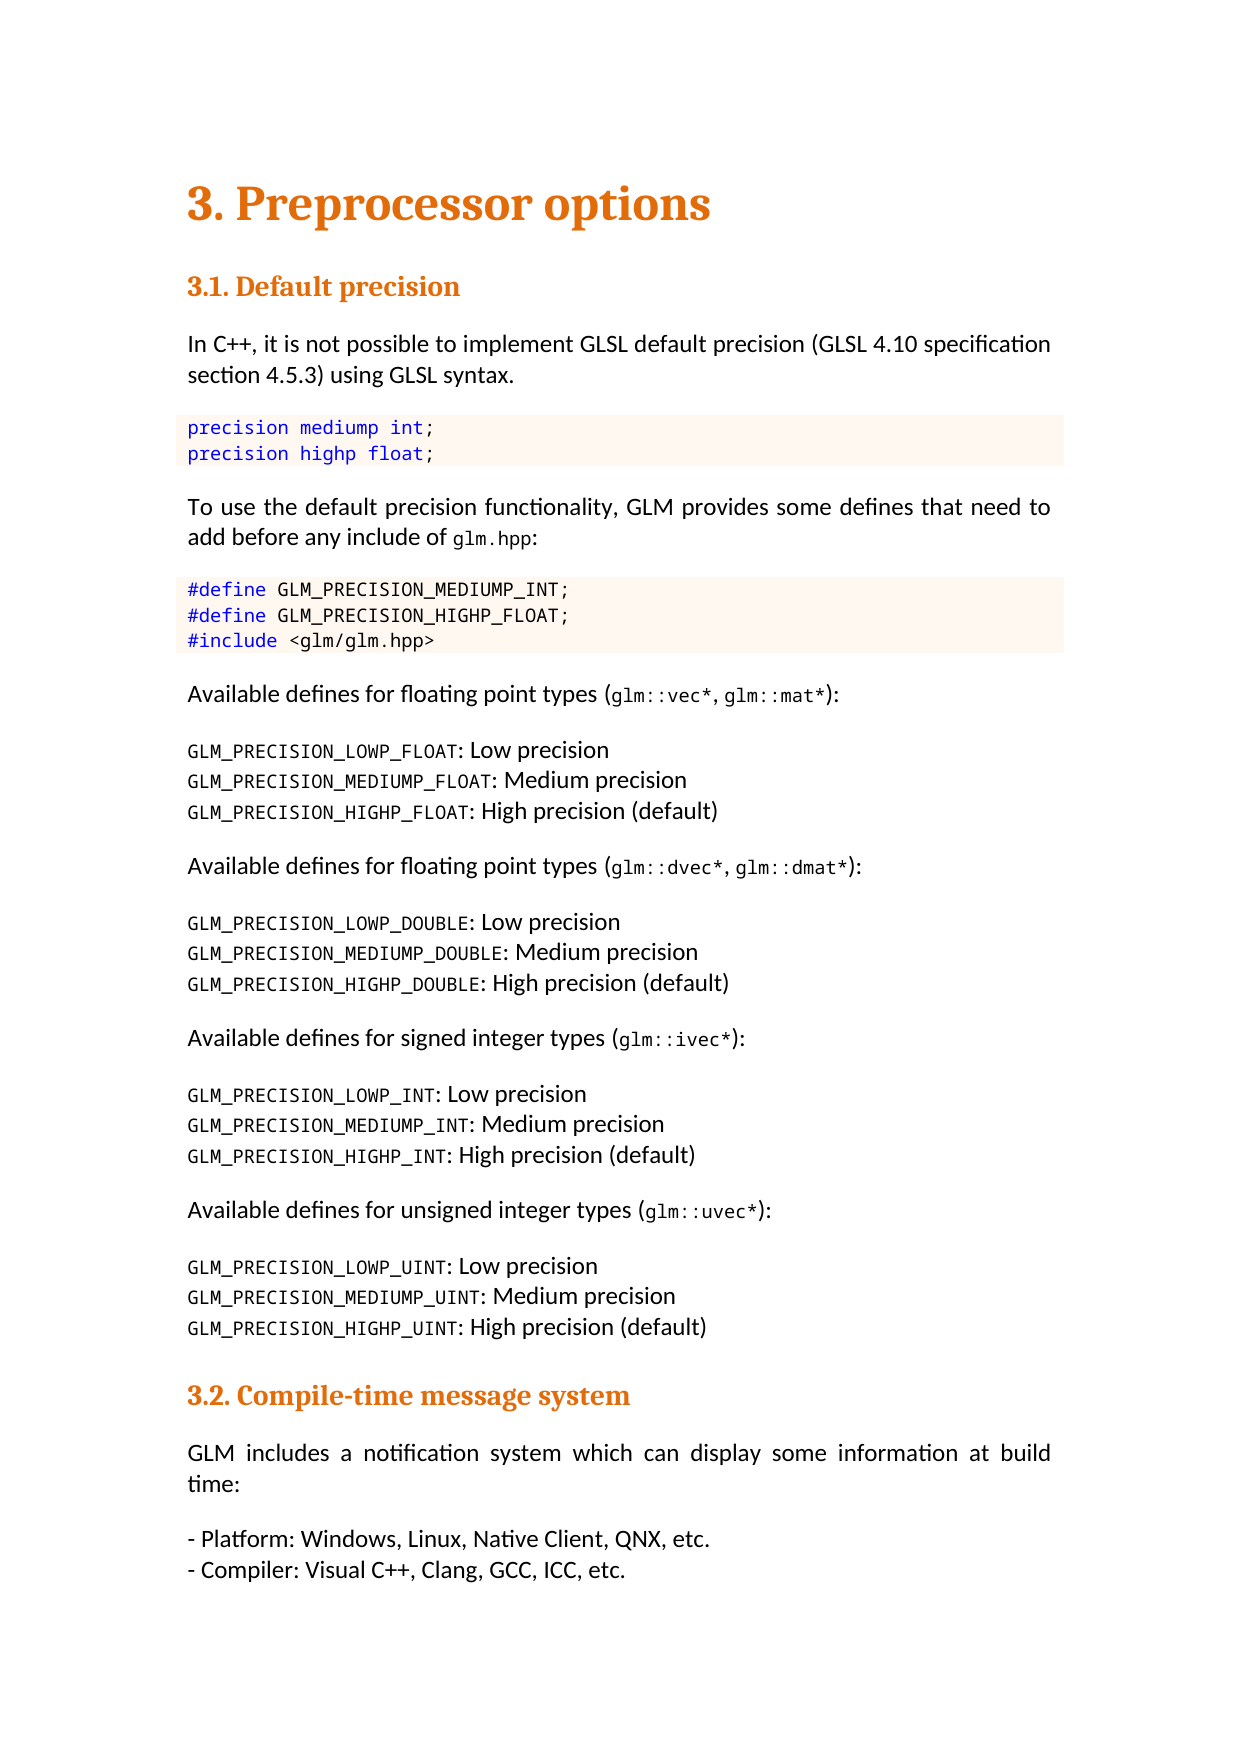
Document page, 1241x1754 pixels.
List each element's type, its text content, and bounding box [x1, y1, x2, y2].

list GLM_PRECISION_HIGHP_INT: High precision (default) [187, 1139, 1053, 1169]
list GLM_PRECISION_LOWP_FLOAT: Low precision GLM_PRECISION_MEDIUMP_FLOAT: Medium precision GLM_PRECISION_HIGHP_FLOAT: High precision (default) [187, 734, 1053, 825]
text Available defines for floating point types (glm::vec*, glm::mat*): [187, 678, 1053, 709]
list GLM_PRECISION_HIGHP_UINT: High precision (default) [187, 1311, 1053, 1342]
table_header precision mediump int; precision highp float; [176, 415, 1064, 466]
text To use the default precision functionality, GLM provides some defines that need to add before any include of glm.hpp: [187, 491, 1053, 552]
list - Compiler: Visual C++, Clang, GCC, ICC, etc. [187, 1554, 1053, 1585]
list GLM_PRECISION_MEDIUMP_INT: Medium precision [187, 1108, 1053, 1139]
text GLM includes a notification system which can display some information at build time: [187, 1438, 1053, 1499]
list GLM_PRECISION_LOWP_UINT: Low precision [187, 1250, 1053, 1281]
text Available defines for unsigned integer types (glm::uvec*): [187, 1194, 1053, 1225]
text Available defines for floating point types (glm::dvec*, glm::dmat*): [187, 850, 1053, 881]
table_header #define GLM_PRECISION_MEDIUMP_INT; #define GLM_PRECISION_HIGHP_FLOAT; #include <glm/glm.hpp> [176, 577, 1064, 653]
text Available defines for signed integer types (glm::ivec*): [187, 1022, 1053, 1053]
subtitle 3.2. Compile-time message system [187, 1379, 1053, 1413]
subtitle 3.1. Default precision [187, 270, 1053, 303]
subtitle 3. Preprocessor options [187, 175, 1053, 232]
list GLM_PRECISION_LOWP_INT: Low precision [187, 1078, 1053, 1108]
list GLM_PRECISION_LOWP_DOUBLE: Low precision GLM_PRECISION_MEDIUMP_DOUBLE: Medium precision GLM_PRECISION_HIGHP_DOUBLE: High precision (default) [187, 906, 1053, 997]
text In C++, it is not possible to implement GLSL default precision (GLSL 4.10 specification section 4.5.3) using GLSL syntax. [187, 328, 1053, 389]
list - Platform: Windows, Linux, Native Client, QNX, etc. [187, 1524, 1053, 1554]
list GLM_PRECISION_MEDIUMP_UINT: Medium precision [187, 1281, 1053, 1311]
